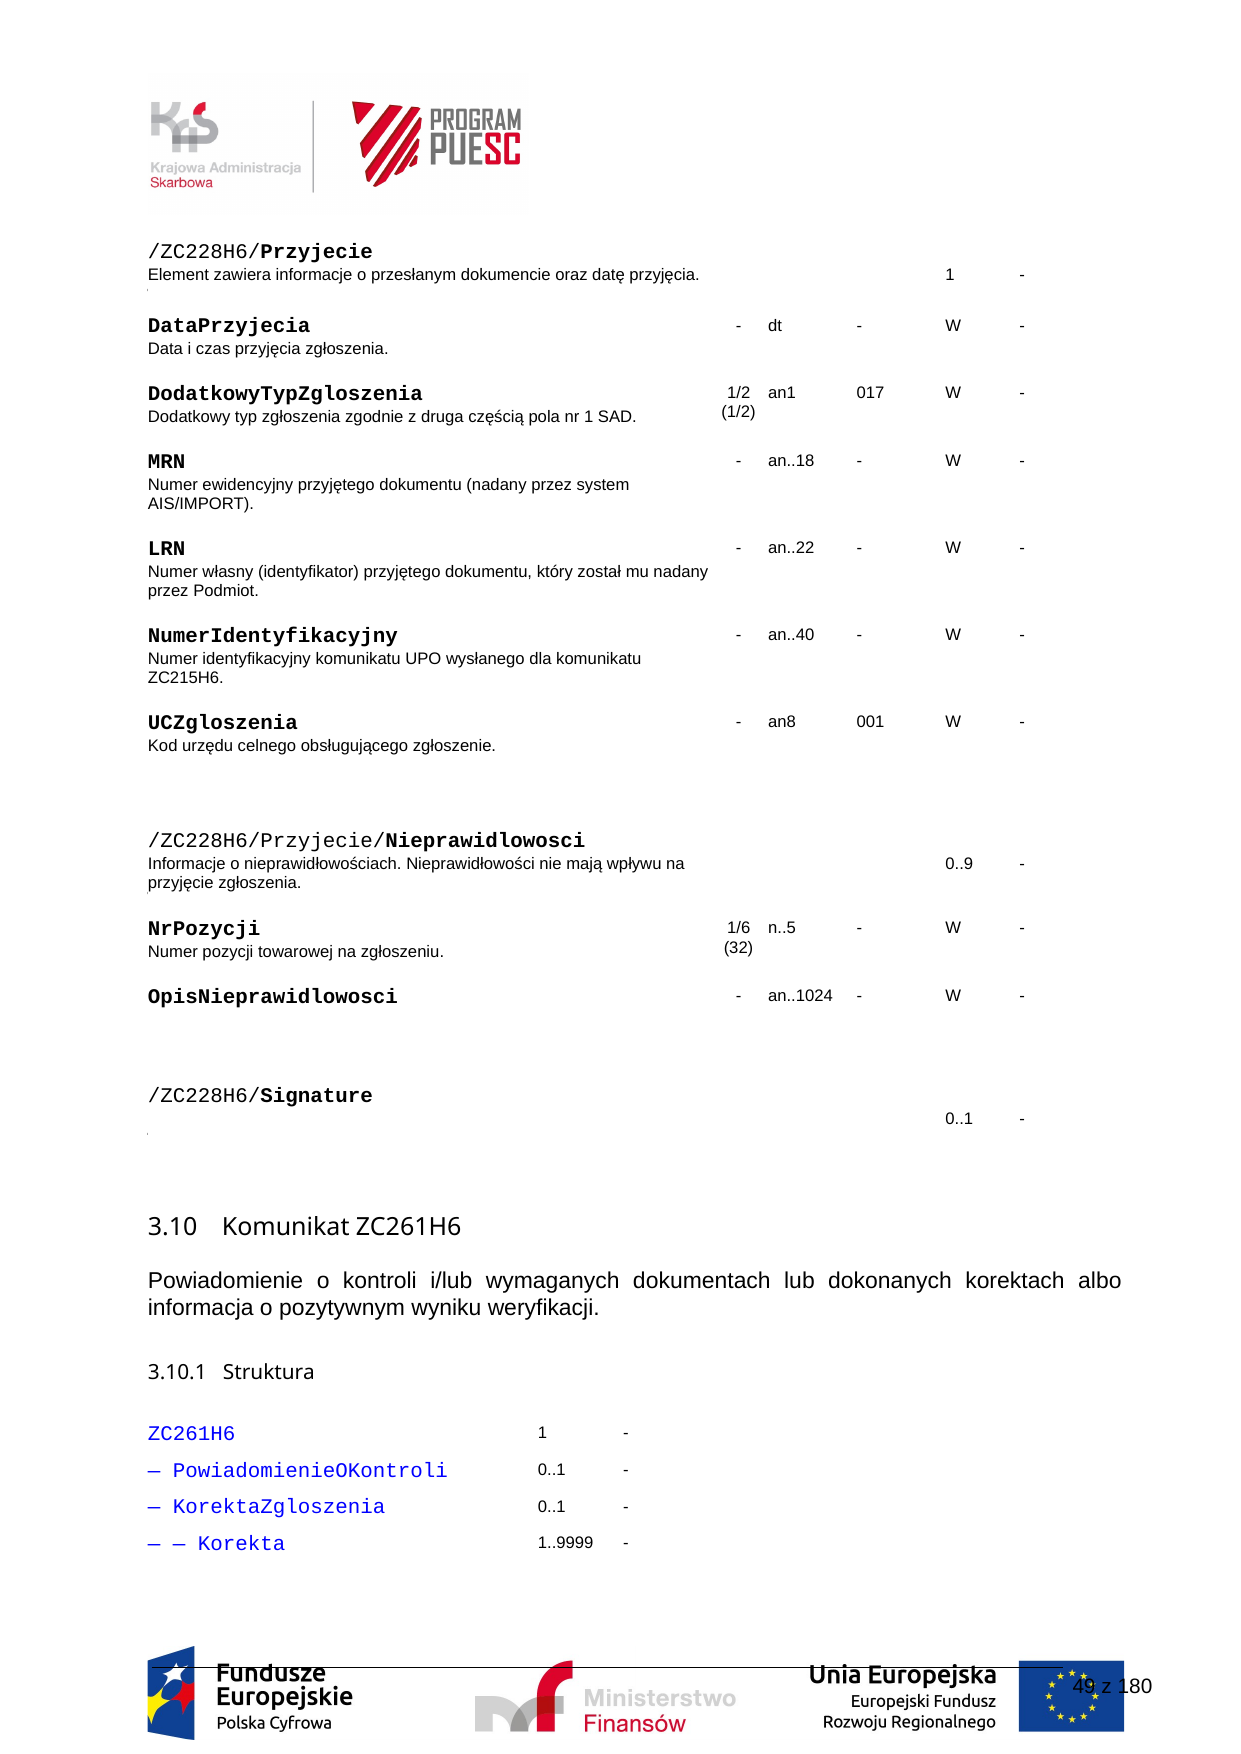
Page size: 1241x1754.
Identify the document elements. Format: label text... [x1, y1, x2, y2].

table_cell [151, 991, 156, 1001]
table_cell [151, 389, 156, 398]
text /ZC228H6/Przyjecie/Nieprawidlowosci [148, 830, 1122, 854]
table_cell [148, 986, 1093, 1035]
picture [147, 73, 529, 215]
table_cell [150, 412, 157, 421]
subtitle Struktura [148, 1357, 1122, 1386]
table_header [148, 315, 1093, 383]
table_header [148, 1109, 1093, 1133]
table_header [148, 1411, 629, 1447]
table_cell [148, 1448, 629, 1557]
text /ZC228H6/Przyjecie [148, 241, 1122, 265]
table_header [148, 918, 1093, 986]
picture [147, 1646, 1125, 1740]
text Powiadomienie o kontroli i/lub wymaganych dokumentach lub dokonanych korektach albo informacja o pozytywnym wyniku weryfikacji. [148, 1267, 1122, 1320]
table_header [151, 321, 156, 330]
subtitle Komunikat ZC261H6 [148, 1208, 1122, 1242]
text /ZC228H6/Signature [148, 1085, 1122, 1109]
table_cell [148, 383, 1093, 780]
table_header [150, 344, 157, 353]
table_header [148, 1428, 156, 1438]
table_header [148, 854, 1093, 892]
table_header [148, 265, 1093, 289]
